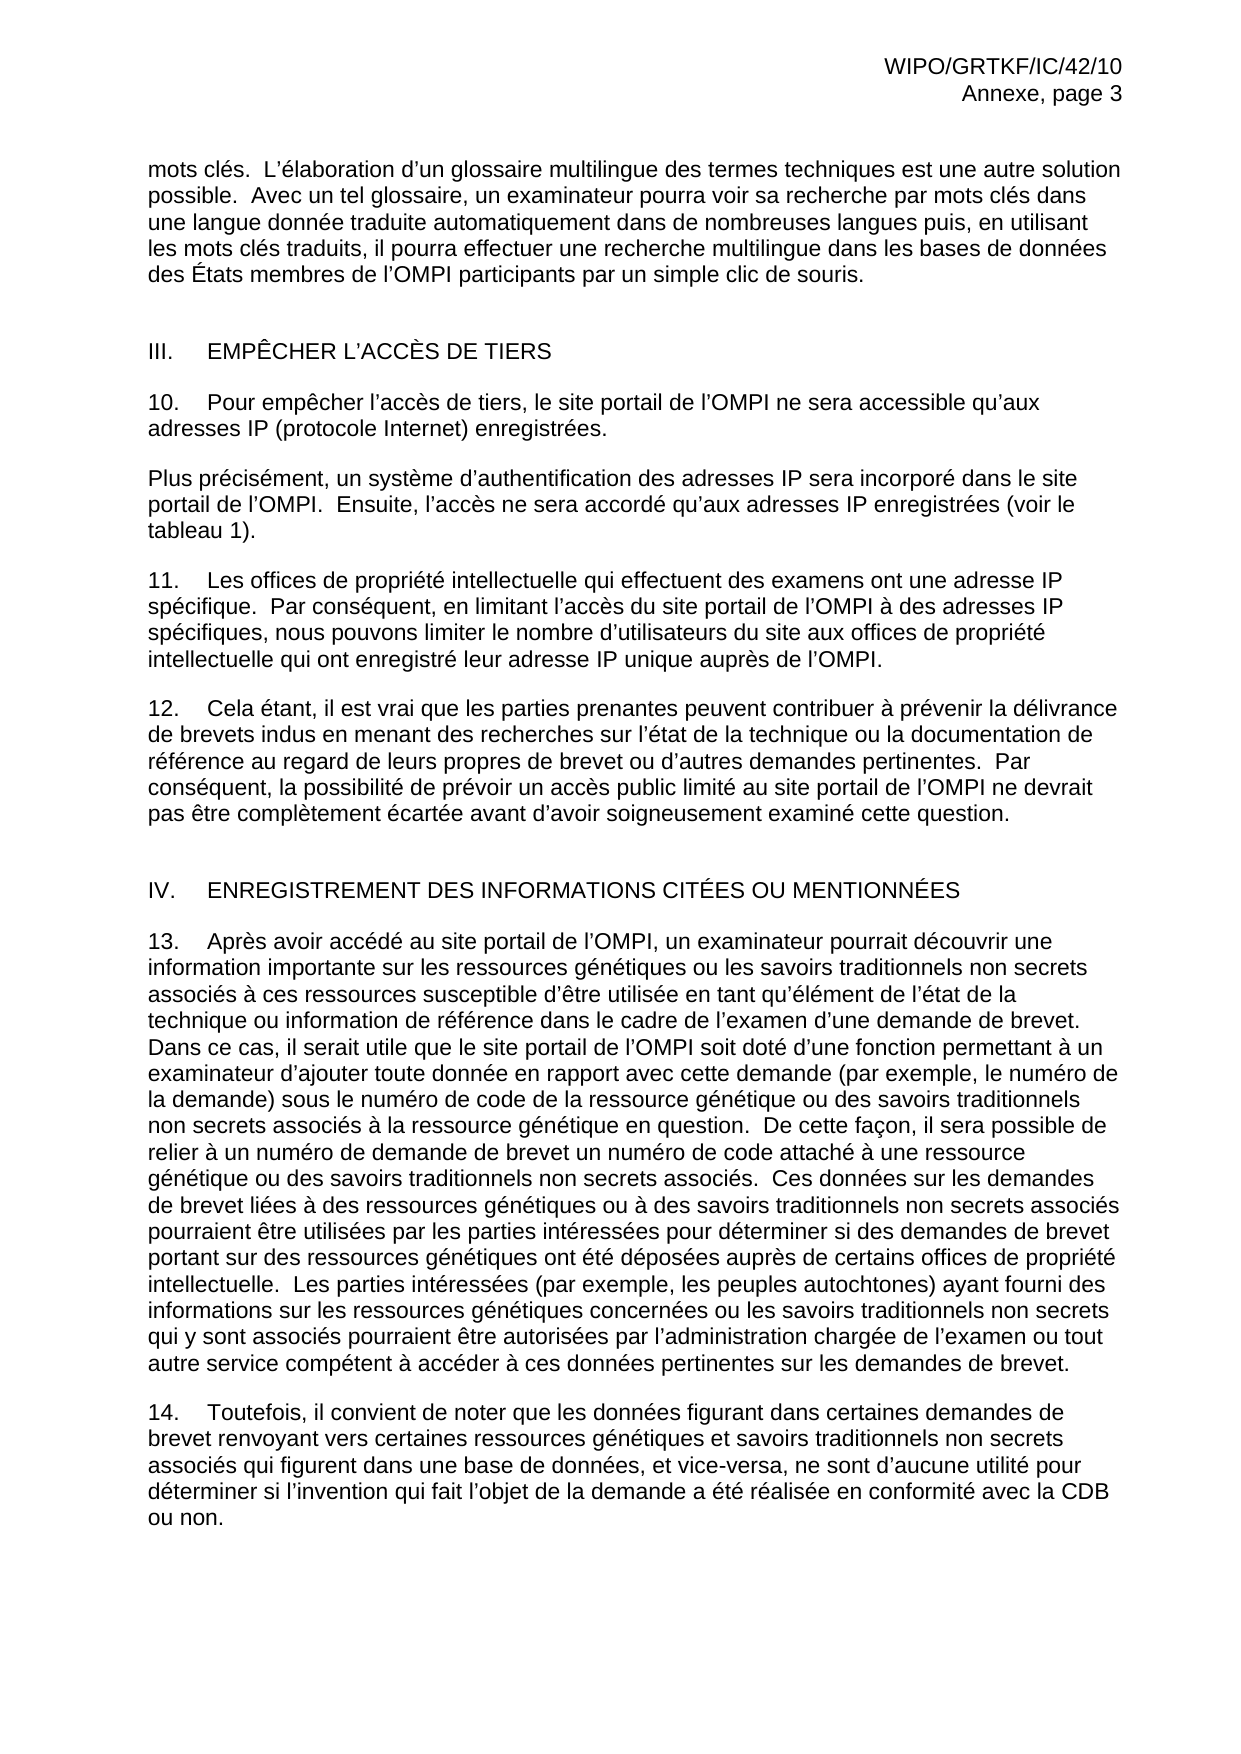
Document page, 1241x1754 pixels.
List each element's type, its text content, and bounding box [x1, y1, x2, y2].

text Cela étant, il est vrai que les parties prenantes peuvent contribuer à prévenir la délivrance de brevets indus en menant des recherches sur l’état de la technique ou la documentation de référence au regard de leurs propres de brevet ou d’autres demandes pertinentes. Par conséquent, la possibilité de prévoir un accès public limité au site portail de l’OMPI ne devrait pas être complètement écartée avant d’avoir soigneusement examiné cette question. [148, 695, 1122, 827]
list Plus précisément, un système d’authentification des adresses IP sera incorporé dans le site portail de l’OMPI. Ensuite, l’accès ne sera accordé qu’aux adresses IP enregistrées (voir le tableau 1). [148, 464, 1122, 544]
text EMPÊCHER L’ACCÈS DE TIERS [148, 338, 1122, 364]
text ENREGISTREMENT DES INFORMATIONS CITÉES OU MENTIONNÉES [148, 877, 1122, 903]
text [148, 156, 1122, 288]
text Les offices de propriété intellectuelle qui effectuent des examens ont une adresse IP spécifique. Par conséquent, en limitant l’accès du site portail de l’OMPI à des adresses IP spécifiques, nous pouvons limiter le nombre d’utilisateurs du site aux offices de propriété intellectuelle qui ont enregistré leur adresse IP unique auprès de l’OMPI. [148, 567, 1122, 672]
text Après avoir accédé au site portail de l’OMPI, un examinateur pourrait découvrir une information importante sur les ressources génétiques ou les savoirs traditionnels non secrets associés à ces ressources susceptible d’être utilisée en tant qu’élément de l’état de la technique ou information de référence dans le cadre de l’examen d’une demande de brevet. Dans ce cas, il serait utile que le site portail de l’OMPI soit doté d’une fonction permettant à un examinateur d’ajouter toute donnée en rapport avec cette demande (par exemple, le numéro de la demande) sous le numéro de code de la ressource génétique ou des savoirs traditionnels non secrets associés à la ressource génétique en question. De cette façon, il sera possible de relier à un numéro de demande de brevet un numéro de code attaché à une ressource génétique ou des savoirs traditionnels non secrets associés. Ces données sur les demandes de brevet liées à des ressources génétiques ou à des savoirs traditionnels non secrets associés pourraient être utilisées par les parties intéressées pour déterminer si des demandes de brevet portant sur des ressources génétiques ont été déposées auprès de certains offices de propriété intellectuelle. Les parties intéressées (par exemple, les peuples autochtones) ayant fourni des informations sur les ressources génétiques concernées ou les savoirs traditionnels non secrets qui y sont associés pourraient être autorisées par l’administration chargée de l’examen ou tout autre service compétent à accéder à ces données pertinentes sur les demandes de brevet. [148, 928, 1122, 1376]
text Pour empêcher l’accès de tiers, le site portail de l’OMPI ne sera accessible qu’aux adresses IP (protocole Internet) enregistrées. [148, 389, 1122, 442]
text Toutefois, il convient de noter que les données figurant dans certaines demandes de brevet renvoyant vers certaines ressources génétiques et savoirs traditionnels non secrets associés qui figurent dans une base de données, et vice-versa, ne sont d’aucune utilité pour déterminer si l’invention qui fait l’objet de la demande a été réalisée en conformité avec la CDB ou non. [148, 1399, 1122, 1531]
